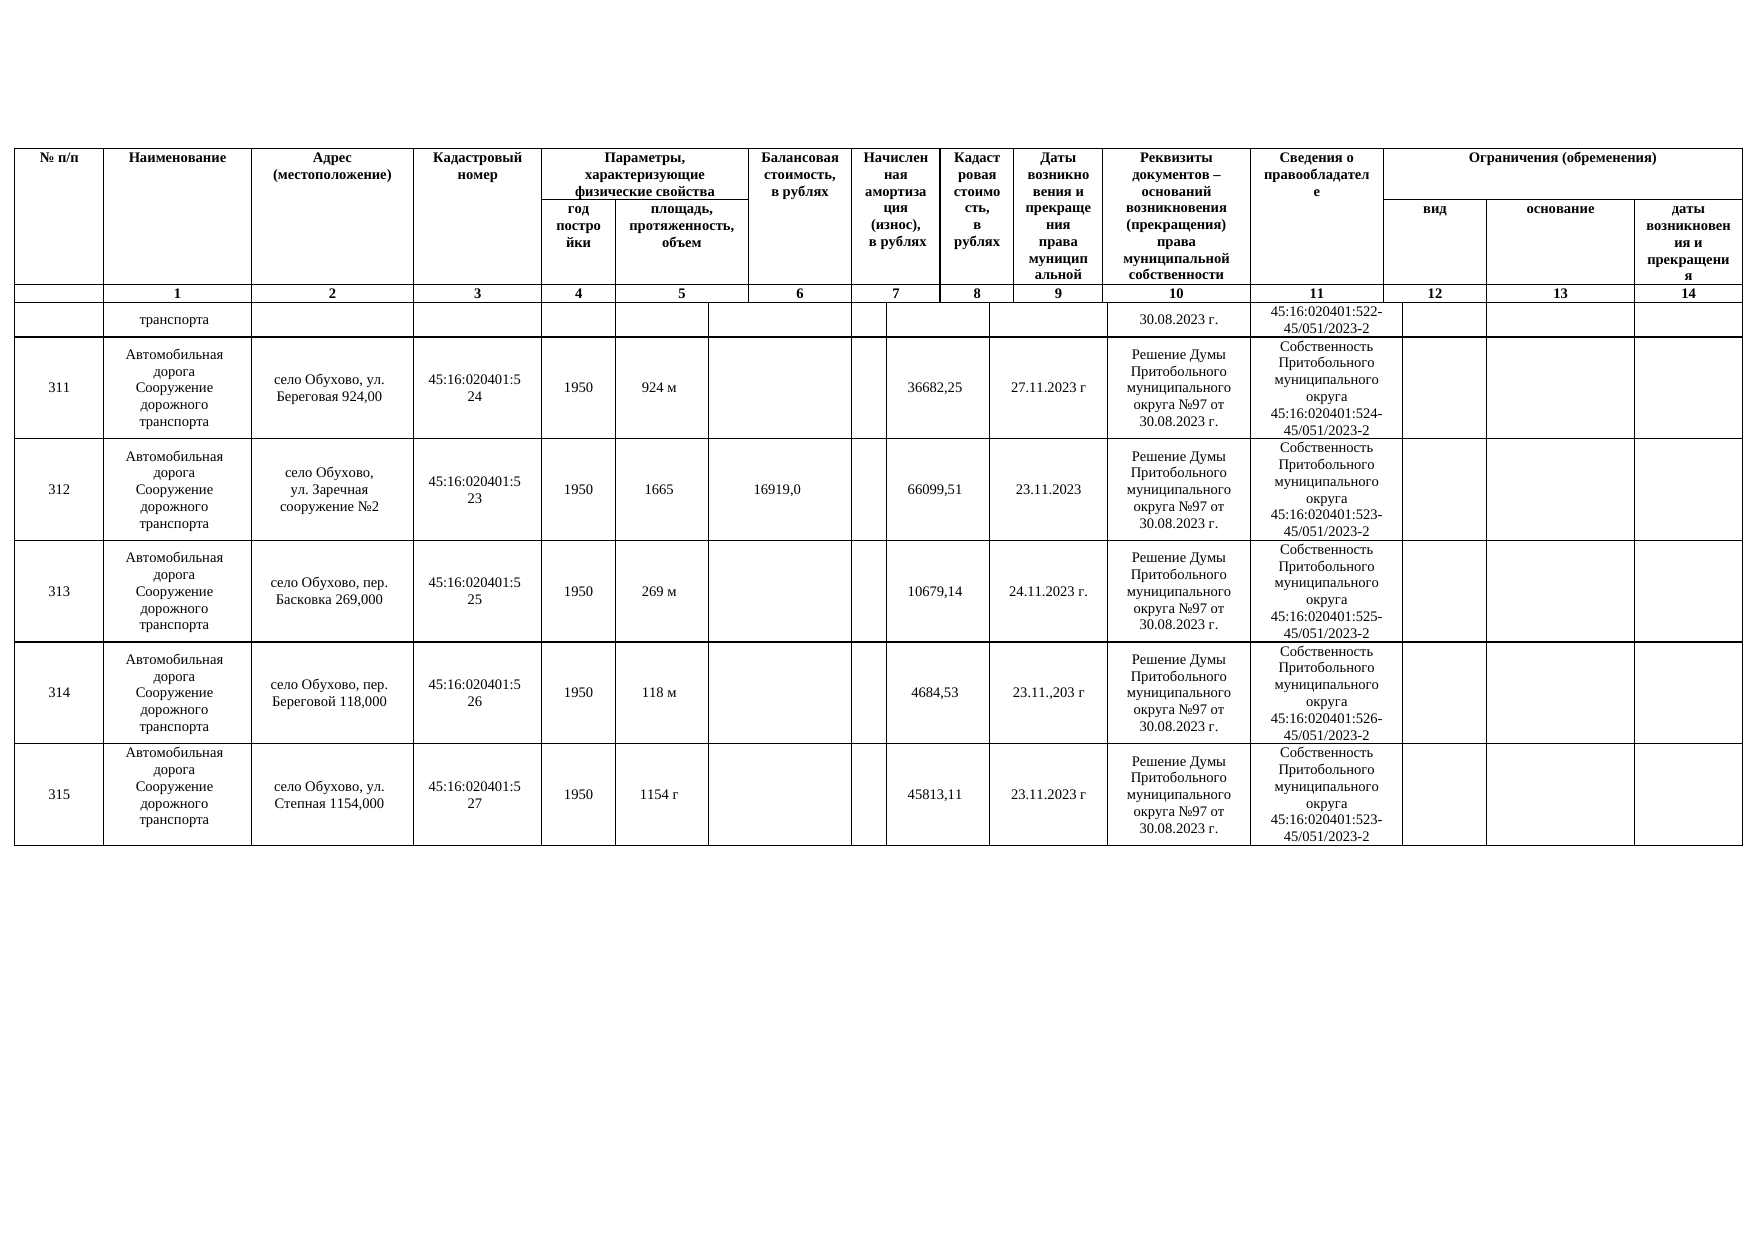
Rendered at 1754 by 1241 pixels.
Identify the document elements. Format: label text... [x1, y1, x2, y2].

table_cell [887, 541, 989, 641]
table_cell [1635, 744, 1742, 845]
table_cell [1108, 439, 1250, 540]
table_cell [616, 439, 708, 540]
table_cell 11 [1251, 285, 1383, 302]
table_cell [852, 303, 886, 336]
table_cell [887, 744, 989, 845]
table_cell [15, 285, 103, 302]
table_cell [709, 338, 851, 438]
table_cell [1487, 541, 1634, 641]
table_header Сведения о правообладателе [1251, 149, 1383, 284]
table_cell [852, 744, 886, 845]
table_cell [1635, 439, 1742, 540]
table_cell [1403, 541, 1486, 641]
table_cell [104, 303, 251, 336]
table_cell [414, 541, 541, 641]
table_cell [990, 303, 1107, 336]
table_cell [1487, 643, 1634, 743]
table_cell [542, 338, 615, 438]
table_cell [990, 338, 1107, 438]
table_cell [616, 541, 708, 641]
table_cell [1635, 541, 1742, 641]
table_header Реквизиты документов – оснований возникновения (прекращения) права муниципальной собственности [1103, 149, 1250, 284]
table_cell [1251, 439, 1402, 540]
table_cell основание [1487, 200, 1634, 284]
table_cell 10 [1103, 285, 1250, 302]
table_header Параметры, характеризующие физические свойства [542, 149, 748, 199]
table_header Балансовая стоимость, в рублях [749, 149, 851, 284]
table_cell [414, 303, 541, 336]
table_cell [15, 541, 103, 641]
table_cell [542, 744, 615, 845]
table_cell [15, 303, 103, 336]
table_cell 3 [414, 285, 541, 302]
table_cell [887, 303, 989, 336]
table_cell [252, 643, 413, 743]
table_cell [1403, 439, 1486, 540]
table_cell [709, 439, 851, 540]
table_cell 14 [1635, 285, 1742, 302]
table_cell площадь, протяженность, объем [616, 200, 748, 284]
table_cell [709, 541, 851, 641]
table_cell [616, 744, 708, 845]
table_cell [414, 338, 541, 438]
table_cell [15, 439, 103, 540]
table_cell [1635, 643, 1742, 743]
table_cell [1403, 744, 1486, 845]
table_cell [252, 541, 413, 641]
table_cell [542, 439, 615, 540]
table_cell 6 [749, 285, 851, 302]
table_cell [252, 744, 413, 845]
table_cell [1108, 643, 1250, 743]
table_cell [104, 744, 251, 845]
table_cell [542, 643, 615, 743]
table_cell 8 [941, 285, 1013, 302]
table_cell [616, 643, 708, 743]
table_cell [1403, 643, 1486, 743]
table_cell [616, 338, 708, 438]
table_cell 13 [1487, 285, 1634, 302]
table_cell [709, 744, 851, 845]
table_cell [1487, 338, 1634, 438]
table_cell 7 [852, 285, 939, 302]
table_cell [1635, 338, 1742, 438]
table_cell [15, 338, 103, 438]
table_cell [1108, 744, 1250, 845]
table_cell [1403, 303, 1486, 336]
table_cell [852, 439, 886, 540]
table_cell 1 [104, 285, 251, 302]
table_cell 9 [1014, 285, 1102, 302]
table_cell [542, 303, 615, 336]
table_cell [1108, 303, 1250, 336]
table_header Ограничения (обременения) [1384, 149, 1742, 199]
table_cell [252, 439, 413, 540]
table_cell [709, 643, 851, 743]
table_cell вид [1384, 200, 1486, 284]
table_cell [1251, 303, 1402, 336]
table_header Наименование [104, 149, 251, 284]
table_cell год постройки [542, 200, 615, 284]
table_cell 4 [542, 285, 615, 302]
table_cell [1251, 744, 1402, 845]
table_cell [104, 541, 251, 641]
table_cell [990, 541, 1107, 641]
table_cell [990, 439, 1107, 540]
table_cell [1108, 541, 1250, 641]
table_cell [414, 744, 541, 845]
table_cell 12 [1384, 285, 1486, 302]
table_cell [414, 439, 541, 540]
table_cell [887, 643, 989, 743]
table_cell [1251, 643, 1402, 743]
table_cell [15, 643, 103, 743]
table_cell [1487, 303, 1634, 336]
table_header Кадастровая стоимость, в рублях [941, 149, 1013, 284]
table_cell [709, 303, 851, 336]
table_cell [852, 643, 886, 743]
table_header Адрес (местоположение) [252, 149, 413, 284]
table_header Кадастровый номер [414, 149, 541, 284]
table_cell 2 [252, 285, 413, 302]
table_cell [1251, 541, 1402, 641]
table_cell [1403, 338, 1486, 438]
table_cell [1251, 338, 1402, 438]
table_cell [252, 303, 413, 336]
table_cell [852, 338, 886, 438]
table_header № п/п [15, 149, 103, 284]
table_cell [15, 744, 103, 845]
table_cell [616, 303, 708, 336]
table_header Начисленная амортизация (износ), в рублях [852, 149, 939, 284]
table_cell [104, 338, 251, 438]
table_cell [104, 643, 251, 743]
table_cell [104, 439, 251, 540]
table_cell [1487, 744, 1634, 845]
table_cell 5 [616, 285, 748, 302]
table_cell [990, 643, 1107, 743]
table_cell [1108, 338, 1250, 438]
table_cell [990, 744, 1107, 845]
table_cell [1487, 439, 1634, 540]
table_header Даты возникновения и прекращения права муниципальной собственности [1014, 149, 1102, 284]
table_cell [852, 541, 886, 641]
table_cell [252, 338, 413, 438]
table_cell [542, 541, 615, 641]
table_cell даты возникновения и прекращения [1635, 200, 1742, 284]
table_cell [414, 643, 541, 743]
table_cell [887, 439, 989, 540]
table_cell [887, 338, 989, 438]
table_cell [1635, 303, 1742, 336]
